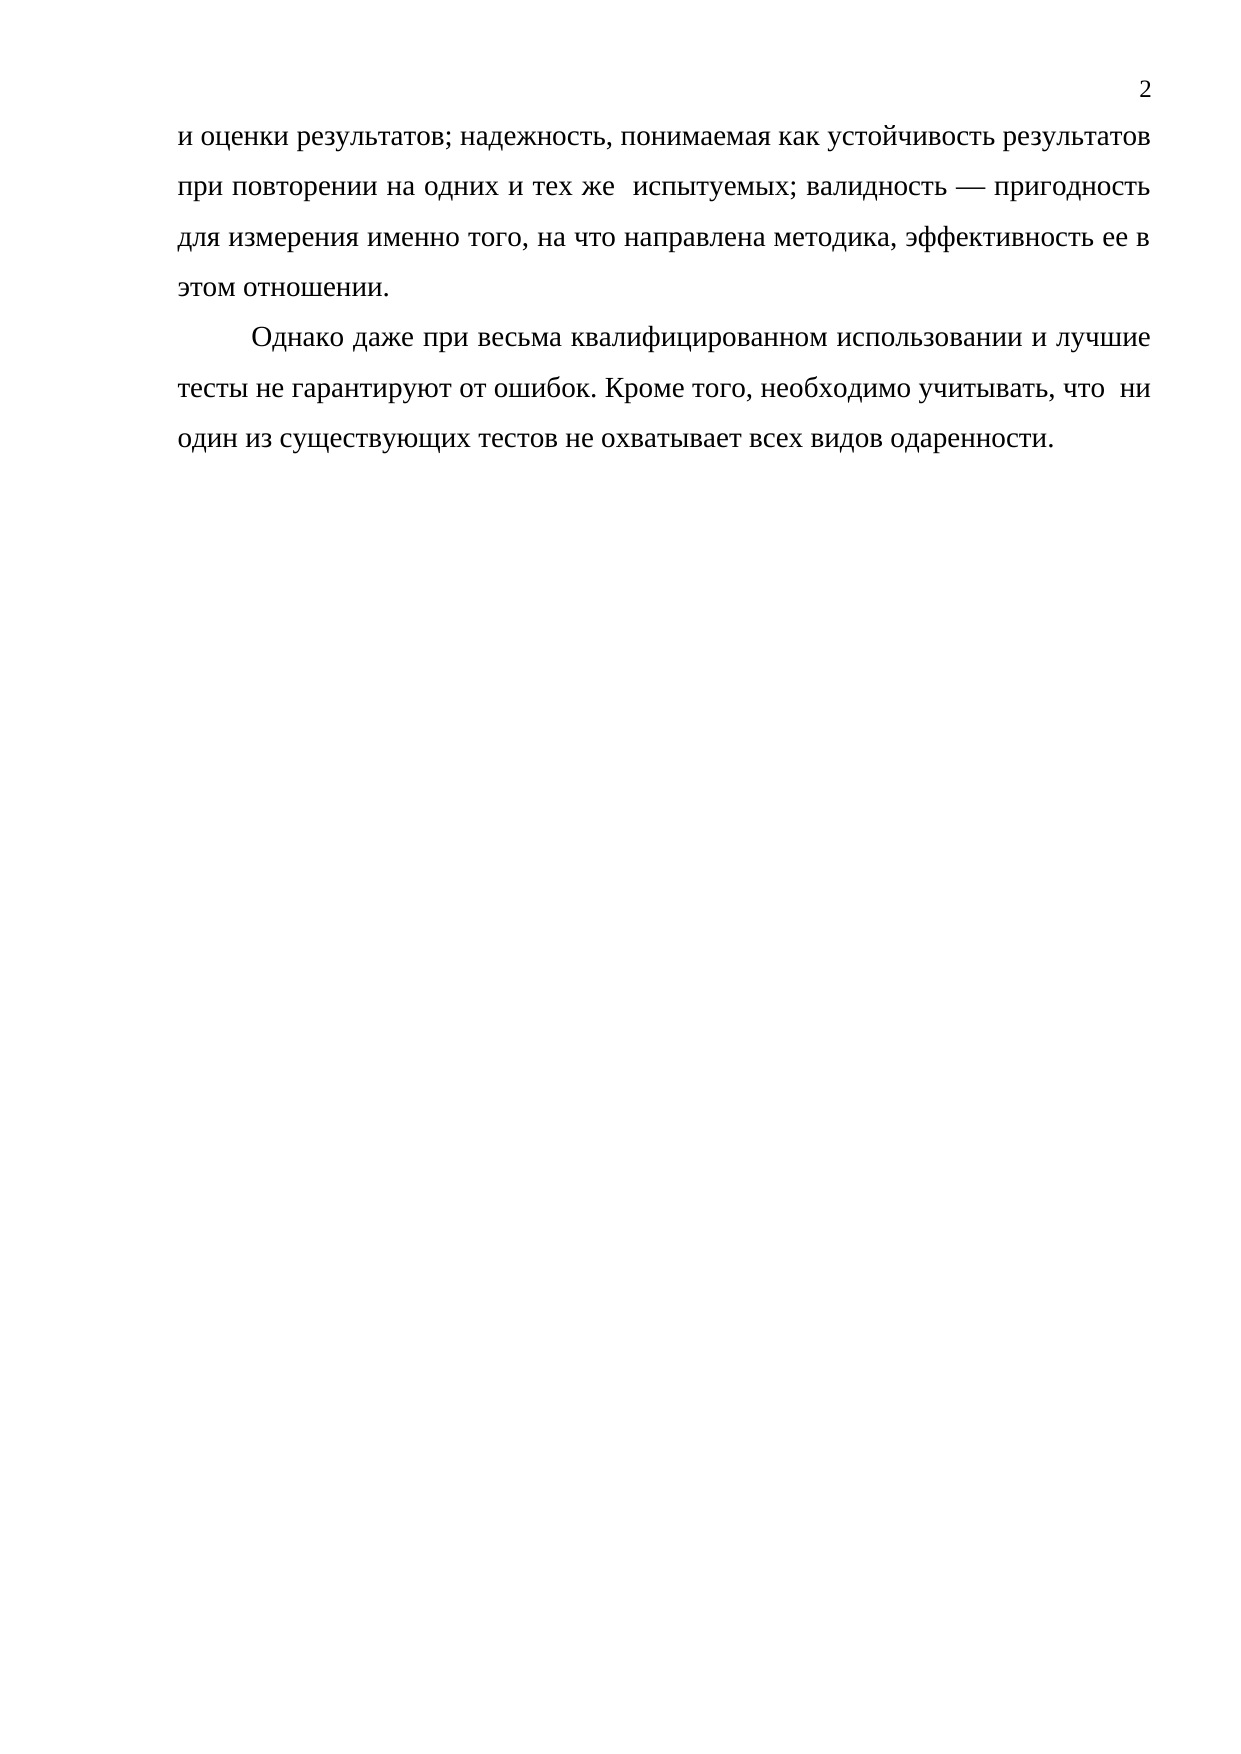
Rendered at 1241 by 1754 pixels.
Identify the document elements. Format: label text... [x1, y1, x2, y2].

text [177, 118, 1152, 303]
text Однако даже при весьма квалифицированном использовании и лучшие тесты не гарантируют от ошибок. Кроме того, необходимо учитывать, что ни один из существующих тестов не охватывает всех видов одаренности. [177, 319, 1152, 453]
